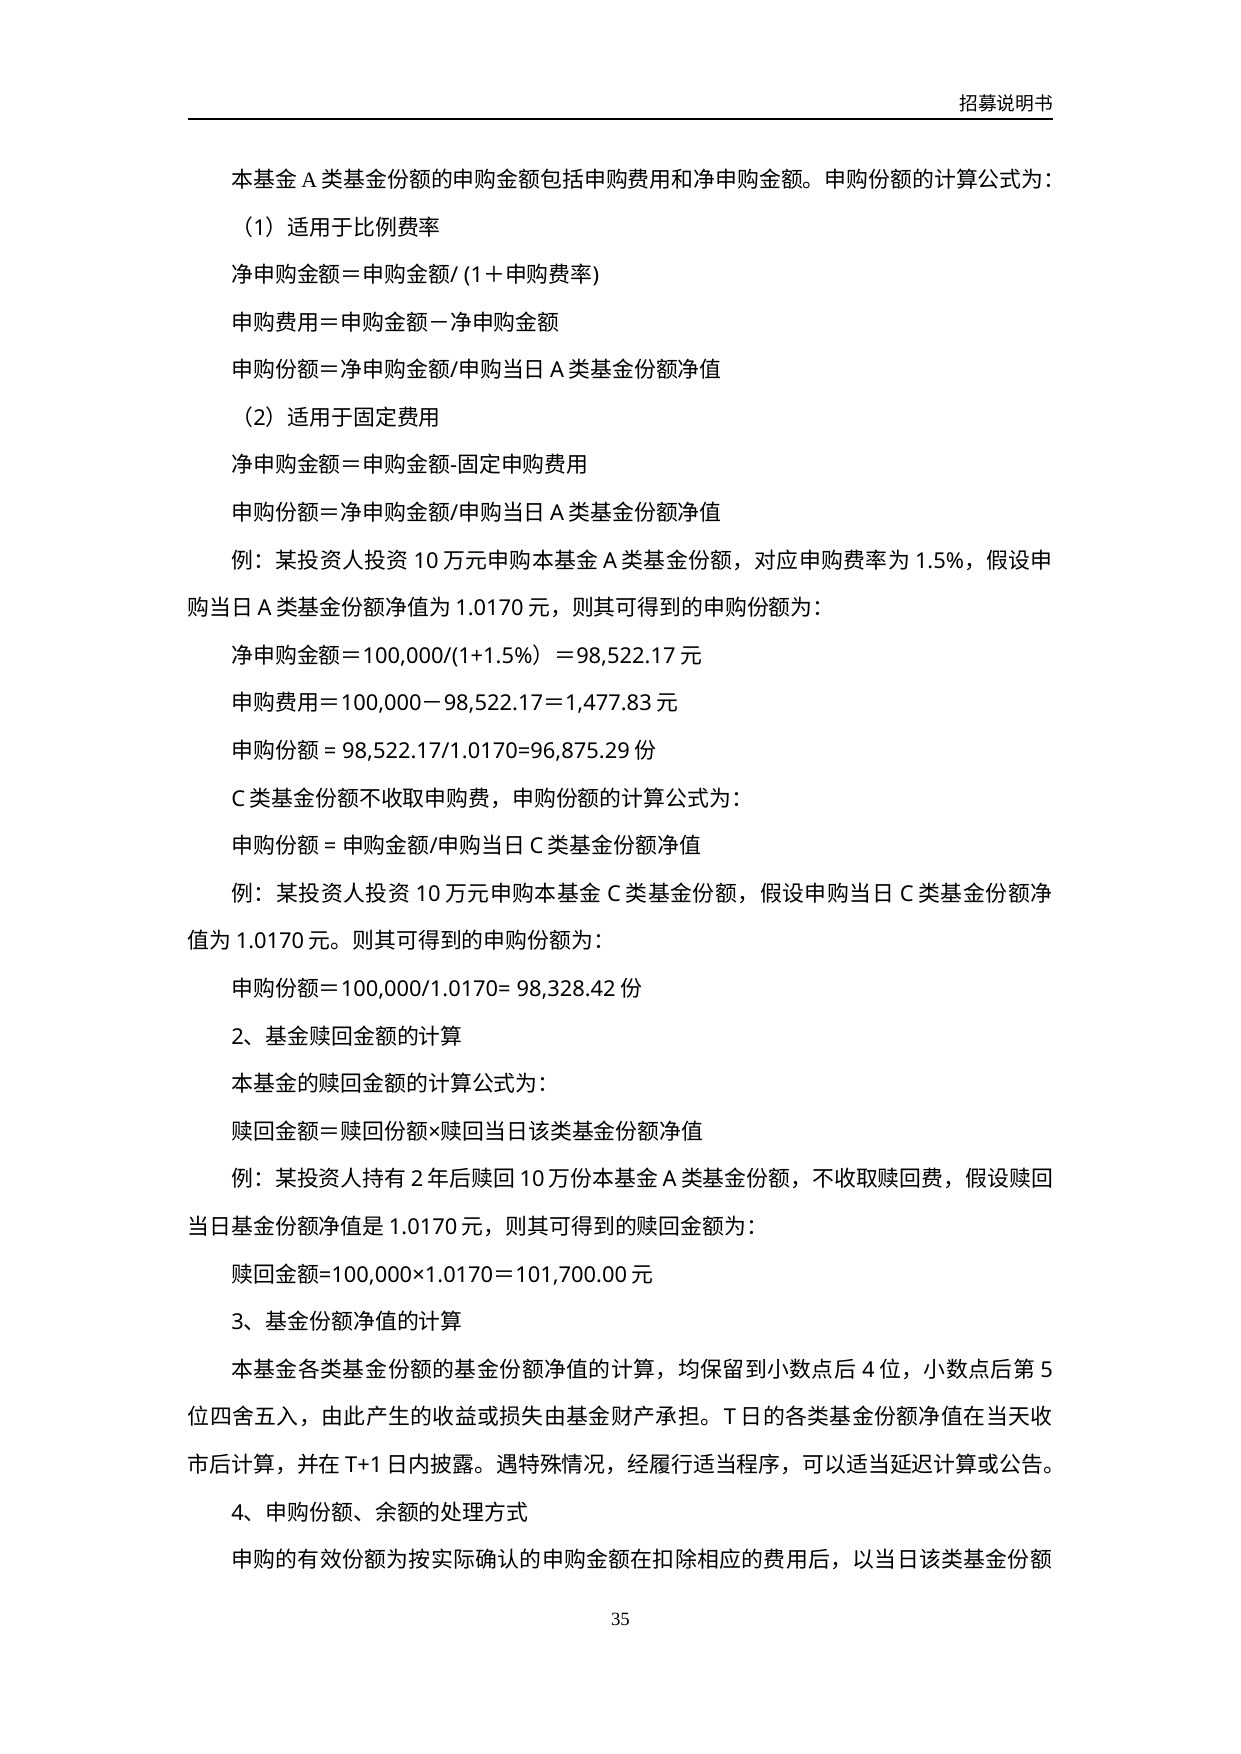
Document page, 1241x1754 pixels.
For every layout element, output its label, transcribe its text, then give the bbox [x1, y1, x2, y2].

text 申购费用＝申购金额－净申购金额 [187, 305, 1053, 336]
text 净申购金额＝申购金额/ (1＋申购费率) [187, 257, 1053, 289]
text 例：某投资人投资10万元申购本基金A类基金份额，对应申购费率为1.5%，假设申购当日A类基金份额净值为1.0170元，则其可得到的申购份额为： [187, 543, 1053, 622]
text 3、基金份额净值的计算 [187, 1304, 1053, 1336]
text 例：某投资人投资10万元申购本基金C类基金份额，假设申购当日C类基金份额净值为1.0170元。则其可得到的申购份额为： [187, 876, 1053, 955]
text 净申购金额＝100,000/(1+1.5%）＝98,522.17元 [187, 638, 1053, 669]
text 赎回金额＝赎回份额×赎回当日该类基金份额净值 [187, 1114, 1053, 1146]
text 本基金的赎回金额的计算公式为： [187, 1066, 1053, 1098]
text 净申购金额＝申购金额-固定申购费用 [187, 447, 1053, 479]
text 申购份额＝净申购金额/申购当日A类基金份额净值 [187, 352, 1053, 384]
text 2、基金赎回金额的计算 [187, 1019, 1053, 1050]
text C类基金份额不收取申购费，申购份额的计算公式为： [187, 781, 1053, 812]
text 申购份额 = 申购金额/申购当日C类基金份额净值 [187, 828, 1053, 860]
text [187, 1542, 1053, 1574]
text 例：某投资人持有2年后赎回10万份本基金A类基金份额，不收取赎回费，假设赎回当日基金份额净值是1.0170元，则其可得到的赎回金额为： [187, 1161, 1053, 1241]
text 本基金A类基金份额的申购金额包括申购费用和净申购金额。申购份额的计算公式为： [187, 162, 1053, 194]
text 申购份额＝净申购金额/申购当日A类基金份额净值 [187, 495, 1053, 527]
text 4、申购份额、余额的处理方式 [187, 1494, 1053, 1526]
text （2）适用于固定费用 [187, 400, 1053, 432]
text 申购份额＝100,000/1.0170= 98,328.42份 [187, 971, 1053, 1003]
text 申购费用＝100,000－98,522.17＝1,477.83元 [187, 685, 1053, 717]
text 本基金各类基金份额的基金份额净值的计算，均保留到小数点后4位，小数点后第5位四舍五入，由此产生的收益或损失由基金财产承担。T日的各类基金份额净值在当天收市后计算，并在T+1日内披露。遇特殊情况，经履行适当程序，可以适当延迟计算或公告。 [187, 1352, 1053, 1479]
text 赎回金额=100,000×1.0170＝101,700.00元 [187, 1257, 1053, 1288]
text 申购份额 = 98,522.17/1.0170=96,875.29份 [187, 733, 1053, 765]
text （1）适用于比例费率 [187, 209, 1053, 241]
